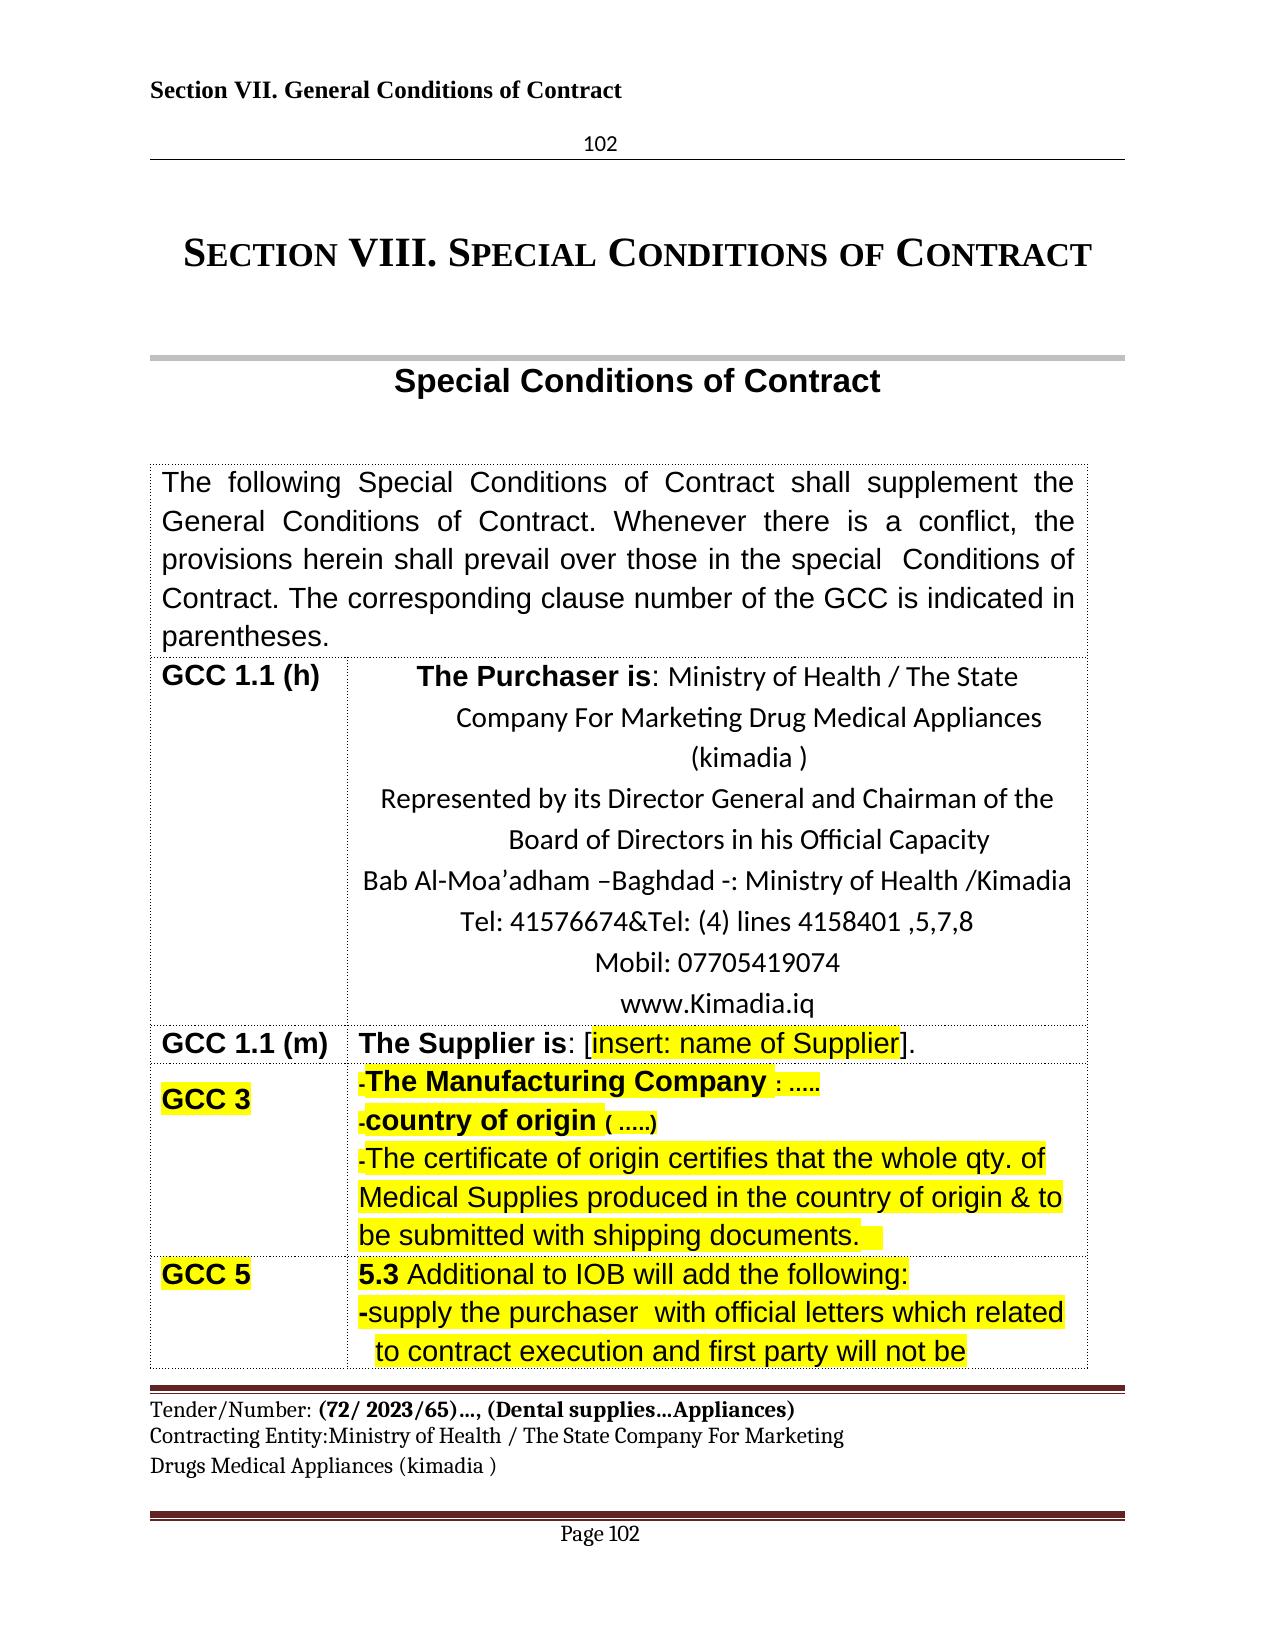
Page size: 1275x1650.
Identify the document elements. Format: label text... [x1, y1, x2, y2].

table_cell GCC 1.1 (m) [150, 1025, 347, 1063]
table_cell The Supplier is: [insert: name of Supplier]. [347, 1025, 1088, 1063]
table_cell -The Manufacturing Company : ….. -country of origin ( …..) -The certificate of origin certifies that the whole qty. of Medical Supplies produced in the country of origin & to be submitted with shipping documents. [347, 1063, 1088, 1256]
table_cell GCC 3 [150, 1063, 347, 1256]
table_header The following Special Conditions of Contract shall supplement the General Conditions of Contract. Whenever there is a conflict, the provisions herein shall prevail over those in the special Conditions of Contract. The corresponding clause number of the GCC is indicated in parentheses. [150, 464, 1088, 657]
table_cell The Purchaser is: Ministry of Health / The State Company For Marketing Drug Medical Appliances (kimadia ) Represented by its Director General and Chairman of the Board of Directors in his Official Capacity Bab Al-Moa’adham –Baghdad -: Ministry of Health /Kimadia Tel: 41576674&Tel: (4) lines 4158401 ,5,7,8 Mobil: 07705419074 www.Kimadia.iq [347, 657, 1088, 1025]
table_cell GCC 1.1 (h) [150, 657, 347, 1025]
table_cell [347, 1256, 1088, 1367]
table_cell GCC 5 [150, 1256, 347, 1367]
text Special Conditions of Contract [150, 361, 1125, 400]
subtitle Section VIII. Special Conditions of Contract [150, 228, 1125, 276]
